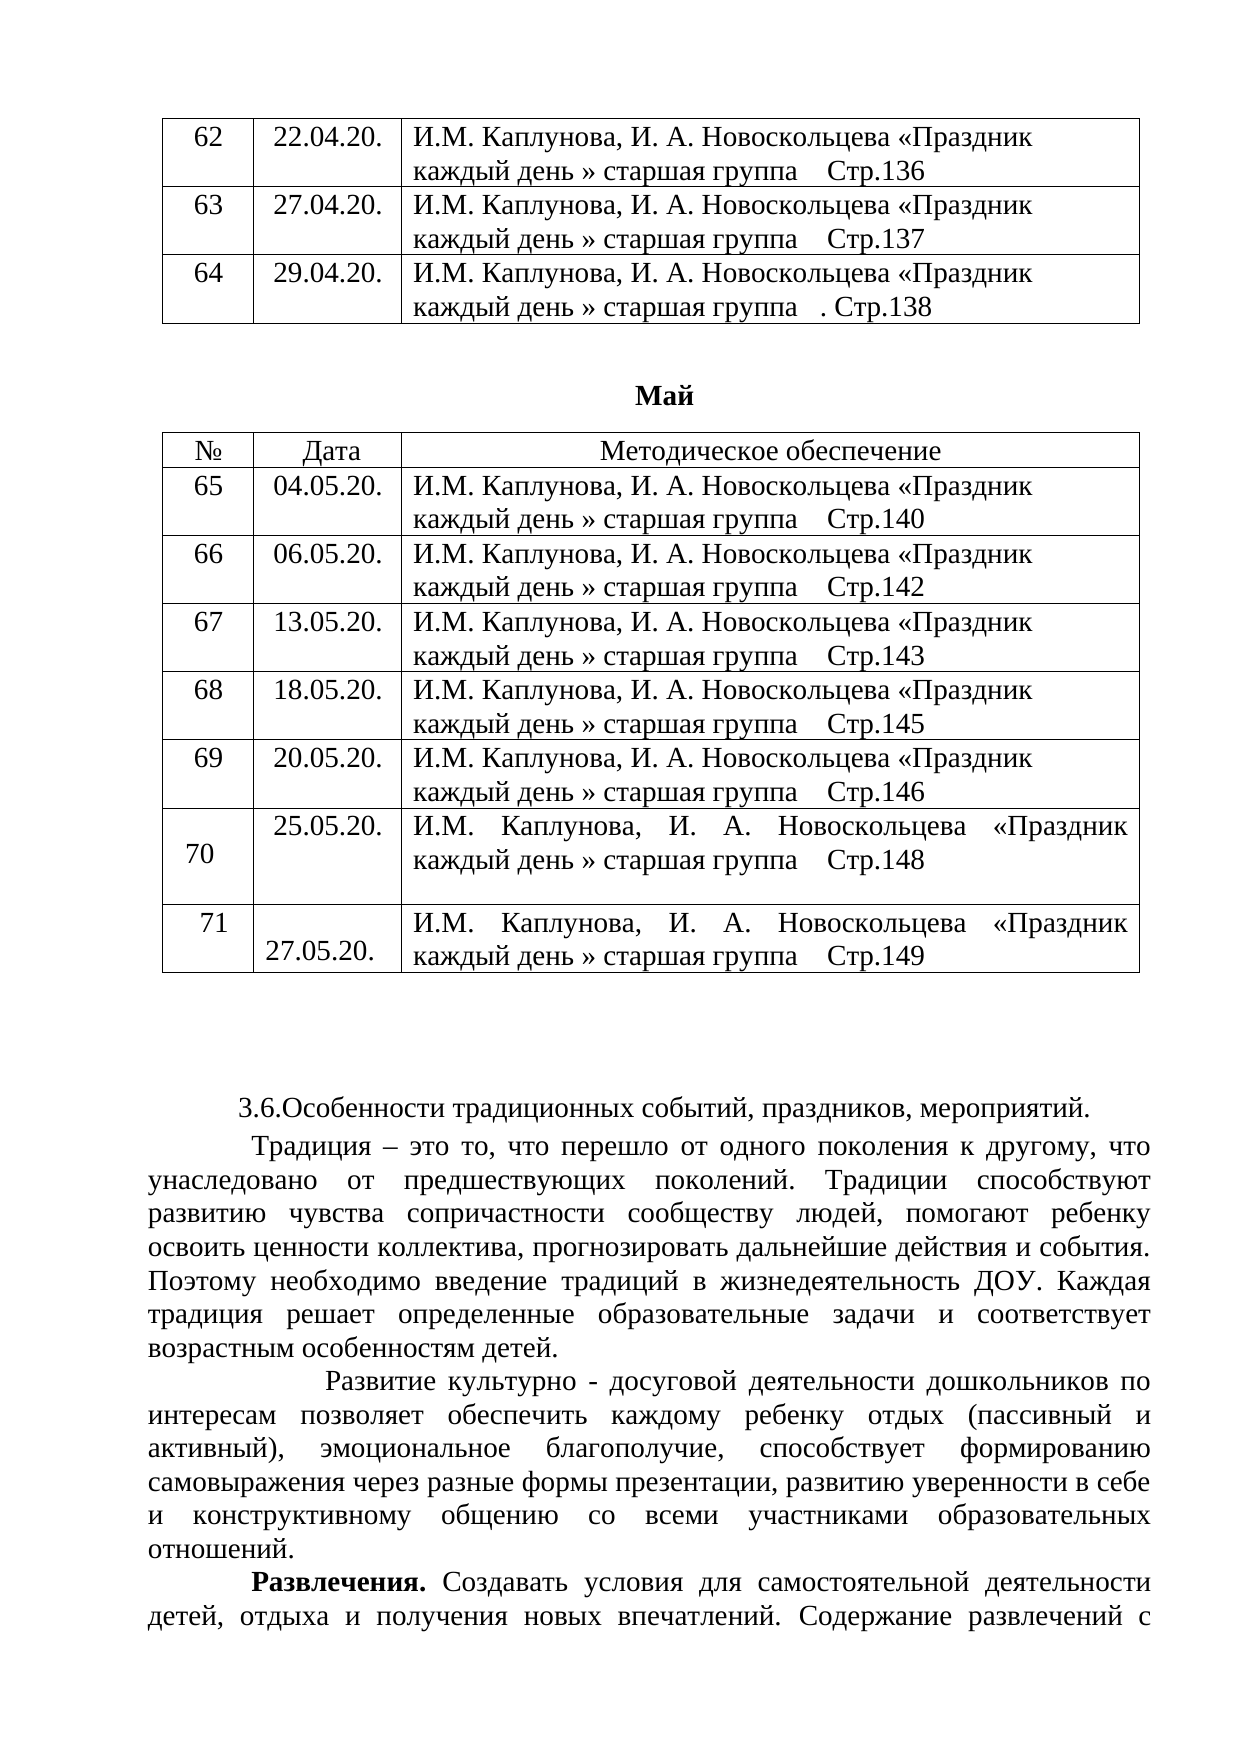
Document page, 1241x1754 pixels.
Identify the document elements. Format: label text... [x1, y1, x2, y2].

table_header Дата [254, 433, 401, 467]
text Май [177, 378, 1152, 411]
table_cell 22.04.20. [254, 119, 401, 186]
table_cell 71 [163, 905, 253, 972]
table_cell 68 [163, 672, 253, 739]
text Развитие культурно - досуговой деятельности дошкольников по интересам позволяет обеспечить каждому ребенку отдых (пассивный и активный), эмоциональное благополучие, способствует формированию самовыражения через разные формы презентации, развитию уверенности в себе и конструктивному общению со всеми участниками образовательных отношений. [148, 1363, 1152, 1564]
table_cell И.М. Каплунова, И. А. Новоскольцева «Праздник каждый день » старшая группа Стр.149 [402, 905, 1139, 972]
table_cell И.М. Каплунова, И. А. Новоскольцева «Праздник каждый день » старшая группа Стр.137 [402, 187, 1139, 254]
table_cell И.М. Каплунова, И. А. Новоскольцева «Праздник каждый день » старшая группа Стр.148 [402, 809, 1139, 904]
table_cell 13.05.20. [254, 604, 401, 671]
subtitle 3.6.Особенности традиционных событий, праздников, мероприятий. [177, 1090, 1152, 1123]
table_cell И.М. Каплунова, И. А. Новоскольцева «Праздник каждый день » старшая группа . Стр.138 [402, 255, 1139, 322]
table_cell 62 [163, 119, 253, 186]
table_cell 27.05.20. [254, 905, 401, 972]
table_cell И.М. Каплунова, И. А. Новоскольцева «Праздник каждый день » старшая группа Стр.143 [402, 604, 1139, 671]
table_cell 63 [163, 187, 253, 254]
table_cell И.М. Каплунова, И. А. Новоскольцева «Праздник каждый день » старшая группа Стр.142 [402, 536, 1139, 603]
table_cell 04.05.20. [254, 468, 401, 535]
table_cell 06.05.20. [254, 536, 401, 603]
table_header № [163, 433, 253, 467]
table_cell 20.05.20. [254, 740, 401, 807]
table_cell 70 [163, 809, 253, 904]
table_cell 18.05.20. [254, 672, 401, 739]
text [148, 1564, 1152, 1632]
table_cell 65 [163, 468, 253, 535]
table_cell 29.04.20. [254, 255, 401, 322]
table_header Методическое обеспечение [402, 433, 1139, 467]
table_cell И.М. Каплунова, И. А. Новоскольцева «Праздник каждый день » старшая группа Стр.145 [402, 672, 1139, 739]
table_cell 25.05.20. [254, 809, 401, 904]
table_cell 64 [163, 255, 253, 322]
text Традиция – это то, что перешло от одного поколения к другому, что унаследовано от предшествующих поколений. Традиции способствуют развитию чувства сопричастности сообществу людей, помогают ребенку освоить ценности коллектива, прогнозировать дальнейшие действия и события. Поэтому необходимо введение традиций в жизнедеятельность ДОУ. Каждая традиция решает определенные образовательные задачи и соответствует возрастным особенностям детей. [148, 1128, 1152, 1363]
table_cell И.М. Каплунова, И. А. Новоскольцева «Праздник каждый день » старшая группа Стр.146 [402, 740, 1139, 807]
table_cell 66 [163, 536, 253, 603]
table_cell 69 [163, 740, 253, 807]
table_cell 67 [163, 604, 253, 671]
table_cell И.М. Каплунова, И. А. Новоскольцева «Праздник каждый день » старшая группа Стр.140 [402, 468, 1139, 535]
table_cell И.М. Каплунова, И. А. Новоскольцева «Праздник каждый день » старшая группа Стр.136 [402, 119, 1139, 186]
table_cell 27.04.20. [254, 187, 401, 254]
